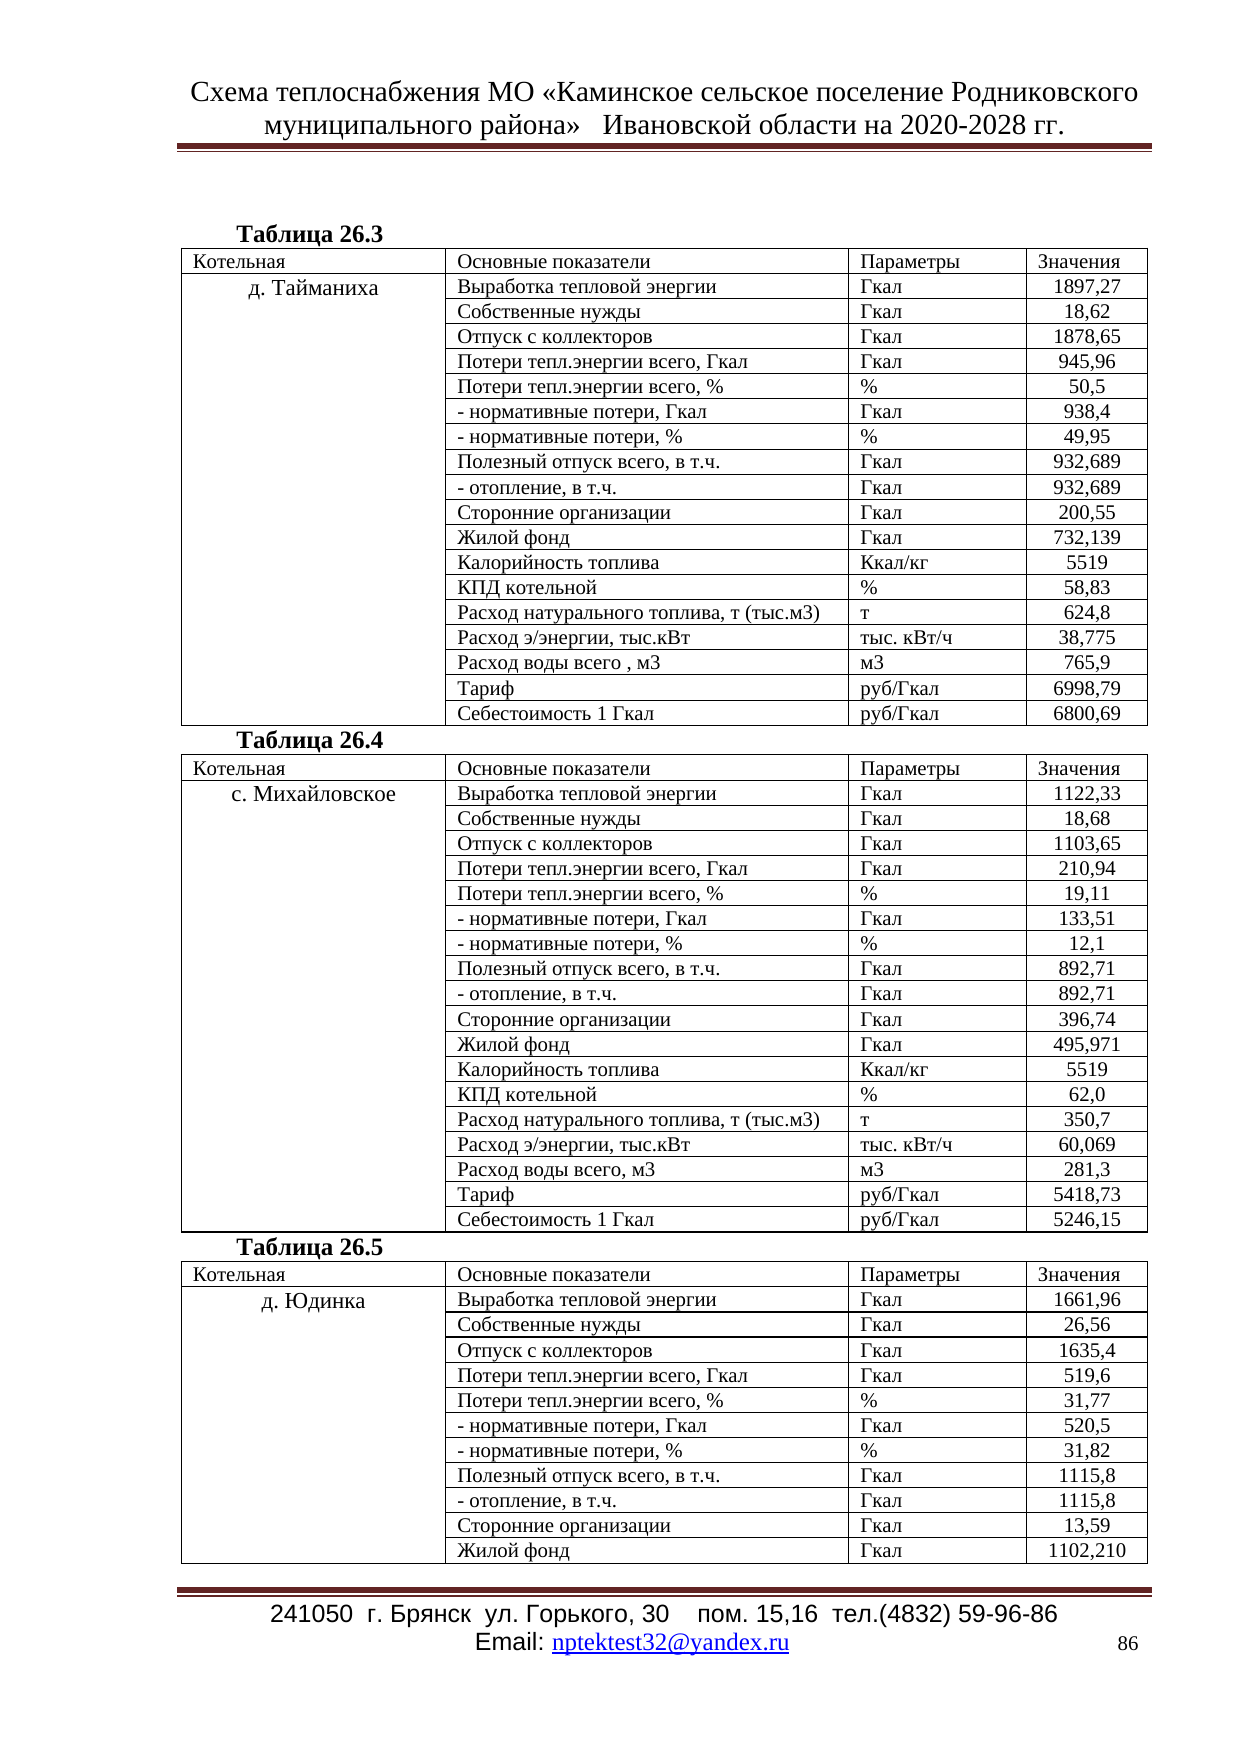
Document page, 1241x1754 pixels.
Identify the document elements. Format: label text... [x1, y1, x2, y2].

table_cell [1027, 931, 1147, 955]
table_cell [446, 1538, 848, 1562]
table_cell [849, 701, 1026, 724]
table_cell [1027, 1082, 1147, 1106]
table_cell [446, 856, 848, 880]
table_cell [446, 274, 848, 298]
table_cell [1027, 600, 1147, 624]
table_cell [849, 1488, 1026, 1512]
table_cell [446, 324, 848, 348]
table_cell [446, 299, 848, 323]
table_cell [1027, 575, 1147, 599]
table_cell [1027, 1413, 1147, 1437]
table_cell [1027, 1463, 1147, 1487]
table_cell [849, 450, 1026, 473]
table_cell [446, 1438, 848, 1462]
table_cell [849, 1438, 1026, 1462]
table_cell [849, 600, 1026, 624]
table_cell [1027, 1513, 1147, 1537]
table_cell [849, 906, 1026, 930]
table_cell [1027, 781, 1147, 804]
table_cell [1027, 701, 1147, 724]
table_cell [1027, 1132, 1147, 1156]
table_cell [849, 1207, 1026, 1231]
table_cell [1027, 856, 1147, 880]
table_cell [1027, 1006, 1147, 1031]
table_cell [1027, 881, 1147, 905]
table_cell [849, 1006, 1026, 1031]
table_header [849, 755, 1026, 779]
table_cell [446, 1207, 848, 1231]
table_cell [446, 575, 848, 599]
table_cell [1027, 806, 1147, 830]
list Таблица 26.5 [177, 1232, 1152, 1261]
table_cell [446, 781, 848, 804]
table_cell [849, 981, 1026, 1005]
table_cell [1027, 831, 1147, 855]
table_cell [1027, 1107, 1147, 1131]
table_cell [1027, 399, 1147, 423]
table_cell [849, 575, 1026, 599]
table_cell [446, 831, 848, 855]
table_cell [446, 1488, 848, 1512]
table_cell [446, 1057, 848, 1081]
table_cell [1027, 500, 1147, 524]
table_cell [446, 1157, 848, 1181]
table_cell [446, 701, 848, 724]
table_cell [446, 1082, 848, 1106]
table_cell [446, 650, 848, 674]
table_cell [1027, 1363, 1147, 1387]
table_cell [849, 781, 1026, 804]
list Таблица 26.3 [177, 219, 1152, 248]
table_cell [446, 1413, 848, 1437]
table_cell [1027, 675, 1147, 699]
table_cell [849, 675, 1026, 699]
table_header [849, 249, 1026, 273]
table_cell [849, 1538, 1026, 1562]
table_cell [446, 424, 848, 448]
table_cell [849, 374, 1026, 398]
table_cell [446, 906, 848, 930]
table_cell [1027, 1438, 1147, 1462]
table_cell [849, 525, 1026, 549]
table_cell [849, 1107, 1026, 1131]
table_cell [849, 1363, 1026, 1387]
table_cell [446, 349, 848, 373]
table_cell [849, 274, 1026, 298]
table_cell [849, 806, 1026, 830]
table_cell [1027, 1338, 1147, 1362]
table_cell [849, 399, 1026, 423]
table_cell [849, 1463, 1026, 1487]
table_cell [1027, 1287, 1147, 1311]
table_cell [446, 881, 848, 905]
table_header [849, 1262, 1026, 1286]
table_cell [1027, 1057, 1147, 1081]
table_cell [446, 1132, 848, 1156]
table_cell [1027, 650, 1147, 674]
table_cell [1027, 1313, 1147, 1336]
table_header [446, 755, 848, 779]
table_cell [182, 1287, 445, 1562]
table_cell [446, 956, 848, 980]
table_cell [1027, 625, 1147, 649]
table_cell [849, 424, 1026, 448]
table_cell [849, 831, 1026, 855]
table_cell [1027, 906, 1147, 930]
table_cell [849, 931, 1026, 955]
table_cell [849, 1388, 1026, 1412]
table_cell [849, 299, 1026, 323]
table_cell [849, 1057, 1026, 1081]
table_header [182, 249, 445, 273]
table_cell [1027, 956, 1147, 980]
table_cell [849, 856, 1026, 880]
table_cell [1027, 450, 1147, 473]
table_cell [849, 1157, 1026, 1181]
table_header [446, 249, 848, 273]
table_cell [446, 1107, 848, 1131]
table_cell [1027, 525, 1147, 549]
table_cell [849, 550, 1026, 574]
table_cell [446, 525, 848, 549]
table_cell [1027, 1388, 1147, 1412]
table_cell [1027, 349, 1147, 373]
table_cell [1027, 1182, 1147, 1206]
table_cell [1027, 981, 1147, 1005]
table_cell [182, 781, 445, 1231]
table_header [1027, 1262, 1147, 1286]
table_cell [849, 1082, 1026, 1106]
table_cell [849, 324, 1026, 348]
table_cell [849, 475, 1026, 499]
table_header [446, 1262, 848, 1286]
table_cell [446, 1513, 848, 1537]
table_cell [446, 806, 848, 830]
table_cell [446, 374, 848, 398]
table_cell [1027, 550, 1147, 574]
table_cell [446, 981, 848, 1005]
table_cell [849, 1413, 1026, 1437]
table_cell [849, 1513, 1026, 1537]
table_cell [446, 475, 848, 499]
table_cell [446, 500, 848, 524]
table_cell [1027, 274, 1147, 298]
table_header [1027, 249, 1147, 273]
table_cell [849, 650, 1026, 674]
list Таблица 26.4 [177, 726, 1152, 754]
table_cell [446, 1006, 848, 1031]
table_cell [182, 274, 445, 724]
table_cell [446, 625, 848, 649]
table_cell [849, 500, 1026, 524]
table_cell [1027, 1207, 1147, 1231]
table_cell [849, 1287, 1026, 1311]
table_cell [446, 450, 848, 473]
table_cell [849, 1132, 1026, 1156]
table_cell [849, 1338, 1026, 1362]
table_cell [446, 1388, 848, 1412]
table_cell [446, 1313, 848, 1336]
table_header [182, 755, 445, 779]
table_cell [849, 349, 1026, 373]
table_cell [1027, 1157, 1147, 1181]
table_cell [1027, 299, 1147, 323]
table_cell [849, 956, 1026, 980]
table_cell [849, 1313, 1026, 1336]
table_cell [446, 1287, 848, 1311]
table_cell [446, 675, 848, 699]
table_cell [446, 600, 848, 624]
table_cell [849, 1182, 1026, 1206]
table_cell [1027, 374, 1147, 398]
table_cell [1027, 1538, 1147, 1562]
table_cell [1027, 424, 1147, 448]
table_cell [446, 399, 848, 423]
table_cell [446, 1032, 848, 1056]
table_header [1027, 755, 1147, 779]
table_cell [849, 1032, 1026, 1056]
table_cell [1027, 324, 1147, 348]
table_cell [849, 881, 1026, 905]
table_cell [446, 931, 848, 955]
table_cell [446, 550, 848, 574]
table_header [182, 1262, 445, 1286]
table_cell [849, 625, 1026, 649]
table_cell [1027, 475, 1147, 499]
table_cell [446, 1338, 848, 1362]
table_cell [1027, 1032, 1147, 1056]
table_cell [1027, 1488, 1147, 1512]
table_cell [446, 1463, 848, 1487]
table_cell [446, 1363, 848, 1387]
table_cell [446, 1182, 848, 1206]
